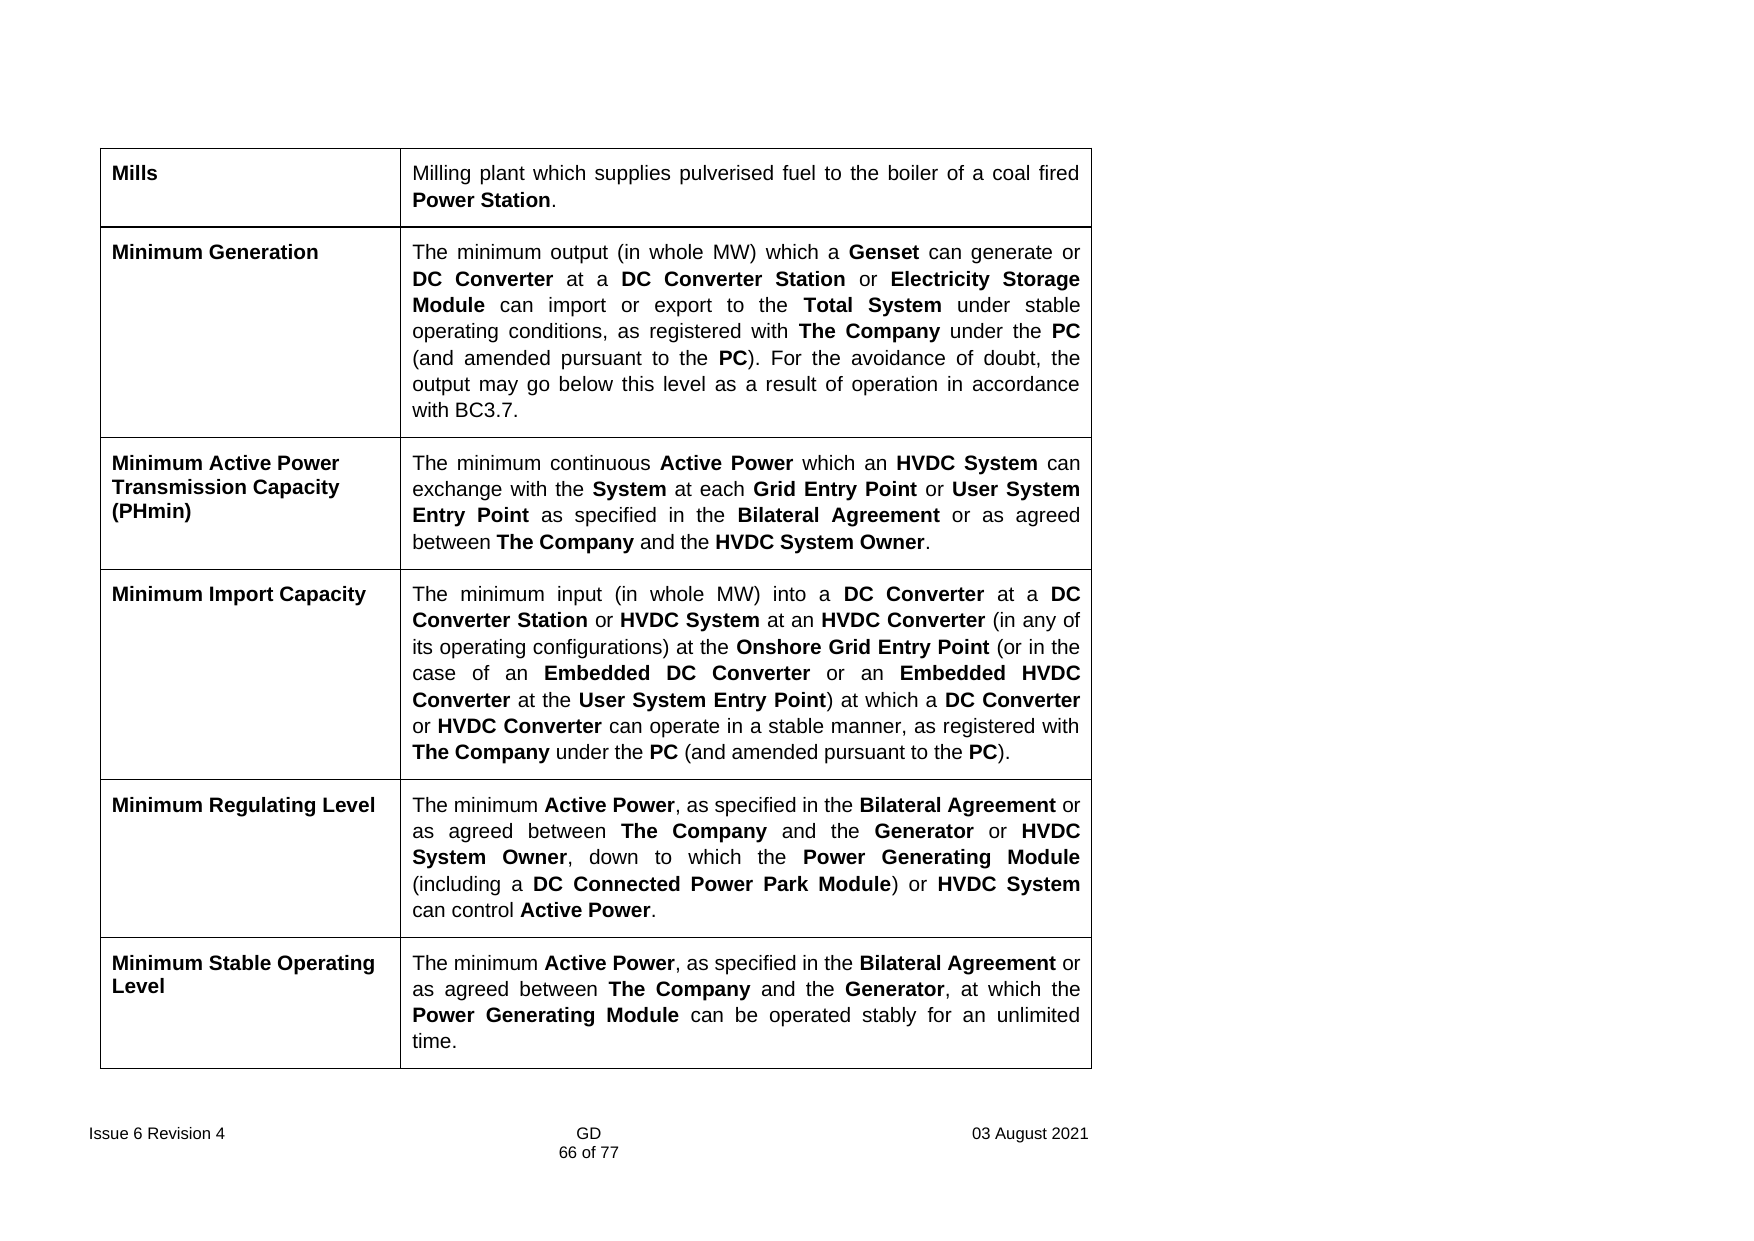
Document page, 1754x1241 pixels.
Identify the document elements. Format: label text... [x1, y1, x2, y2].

table_cell The minimum Active Power, as specified in the Bilateral Agreement or as agreed between The Company and the Generator, at which the Power Generating Module can be operated stably for an unlimited time. [401, 938, 1091, 1068]
table_cell The minimum input (in whole MW) into a DC Converter at a DC Converter Station or HVDC System at an HVDC Converter (in any of its operating configurations) at the Onshore Grid Entry Point (or in the case of an Embedded DC Converter or an Embedded HVDC Converter at the User System Entry Point) at which a DC Converter or HVDC Converter can operate in a stable manner, as registered with The Company under the PC (and amended pursuant to the PC). [401, 570, 1091, 779]
table_cell Milling plant which supplies pulverised fuel to the boiler of a coal fired Power Station. [401, 149, 1091, 226]
table_cell Mills [101, 149, 400, 226]
table_cell Minimum Stable Operating Level [101, 938, 400, 1068]
table_cell The minimum Active Power, as specified in the Bilateral Agreement or as agreed between The Company and the Generator or HVDC System Owner, down to which the Power Generating Module (including a DC Connected Power Park Module) or HVDC System can control Active Power. [401, 780, 1091, 937]
table_cell The minimum output (in whole MW) which a Genset can generate or DC Converter at a DC Converter Station or Electricity Storage Module can import or export to the Total System under stable operating conditions, as registered with The Company under the PC (and amended pursuant to the PC). For the avoidance of doubt, the output may go below this level as a result of operation in accordance with BC3.7. [401, 228, 1091, 437]
table_cell Minimum Generation [101, 228, 400, 437]
table_cell Minimum Regulating Level [101, 780, 400, 937]
table_cell The minimum continuous Active Power which an HVDC System can exchange with the System at each Grid Entry Point or User System Entry Point as specified in the Bilateral Agreement or as agreed between The Company and the HVDC System Owner. [401, 438, 1091, 568]
table_cell Minimum Active Power Transmission Capacity (PHmin) [101, 438, 400, 568]
table_cell Minimum Import Capacity [101, 570, 400, 779]
